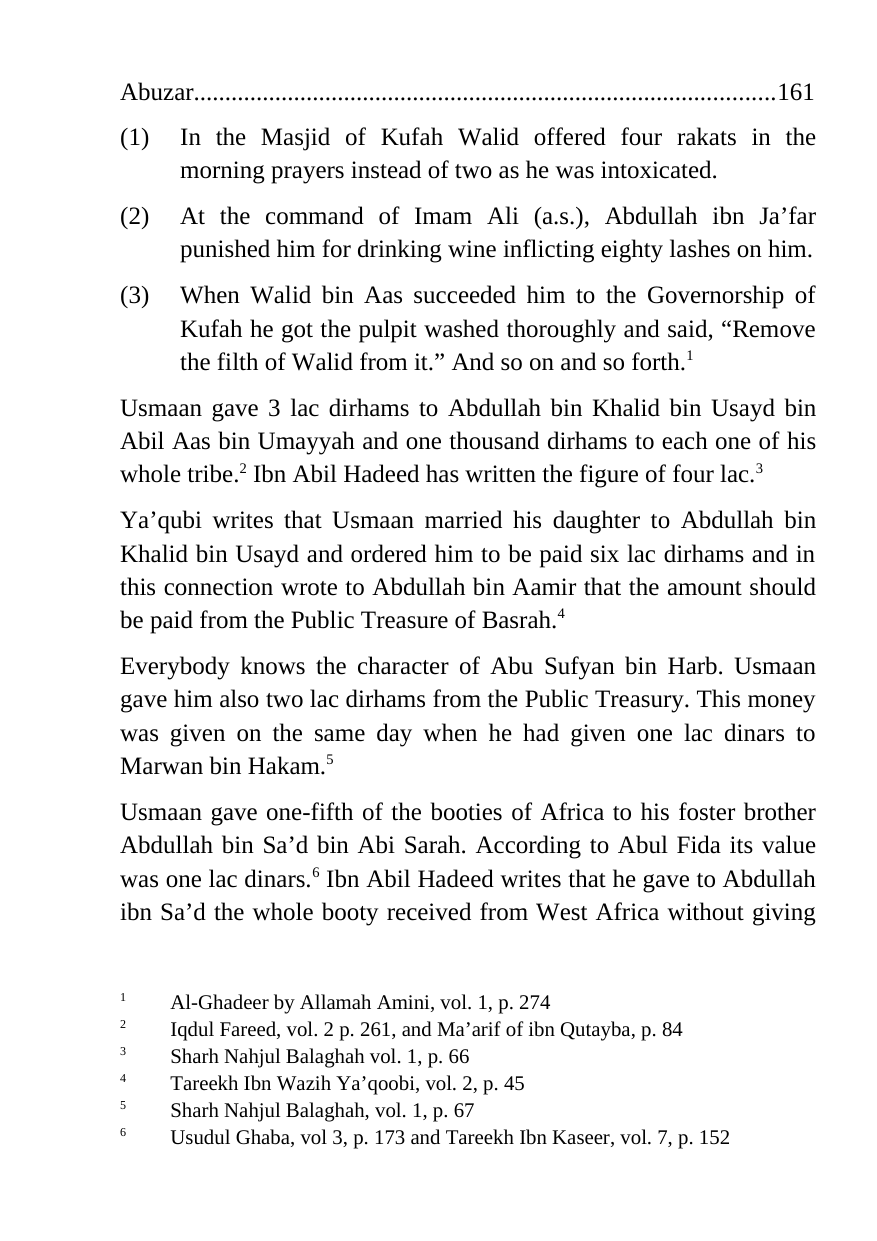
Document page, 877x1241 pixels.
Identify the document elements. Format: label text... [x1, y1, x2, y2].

text (3) When Walid bin Aas succeeded him to the Governorship of Kufah he got the pulpit washed thoroughly and said, “Remove the filth of Walid from it.” And so on and so forth. [120, 277, 817, 377]
text Usmaan gave 3 lac dirhams to Abdullah bin Khalid bin Usayd bin Abil Aas bin Umayyah and one thousand dirhams to each one of his whole tribe. Ibn Abil Hadeed has written the figure of four lac. [120, 389, 817, 489]
text Everybody knows the character of Abu Sufyan bin Harb. Usmaan gave him also two lac dirhams from the Public Treasury. This money was given on the same day when he had given one lac dinars to Marwan bin Hakam. [120, 648, 817, 781]
text (1) In the Masjid of Kufah Walid offered four rakats in the morning prayers instead of two as he was intoxicated. [120, 119, 817, 185]
text Ya’qubi writes that Usmaan married his daughter to Abdullah bin Khalid bin Usayd and ordered him to be paid six lac dirhams and in this connection wrote to Abdullah bin Aamir that the amount should be paid from the Public Treasure of Basrah. [120, 502, 817, 635]
text (2) At the command of Imam Ali (a.s.), Abdullah ibn Ja’far punished him for drinking wine inflicting eighty lashes on him. [120, 198, 817, 264]
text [120, 794, 817, 927]
